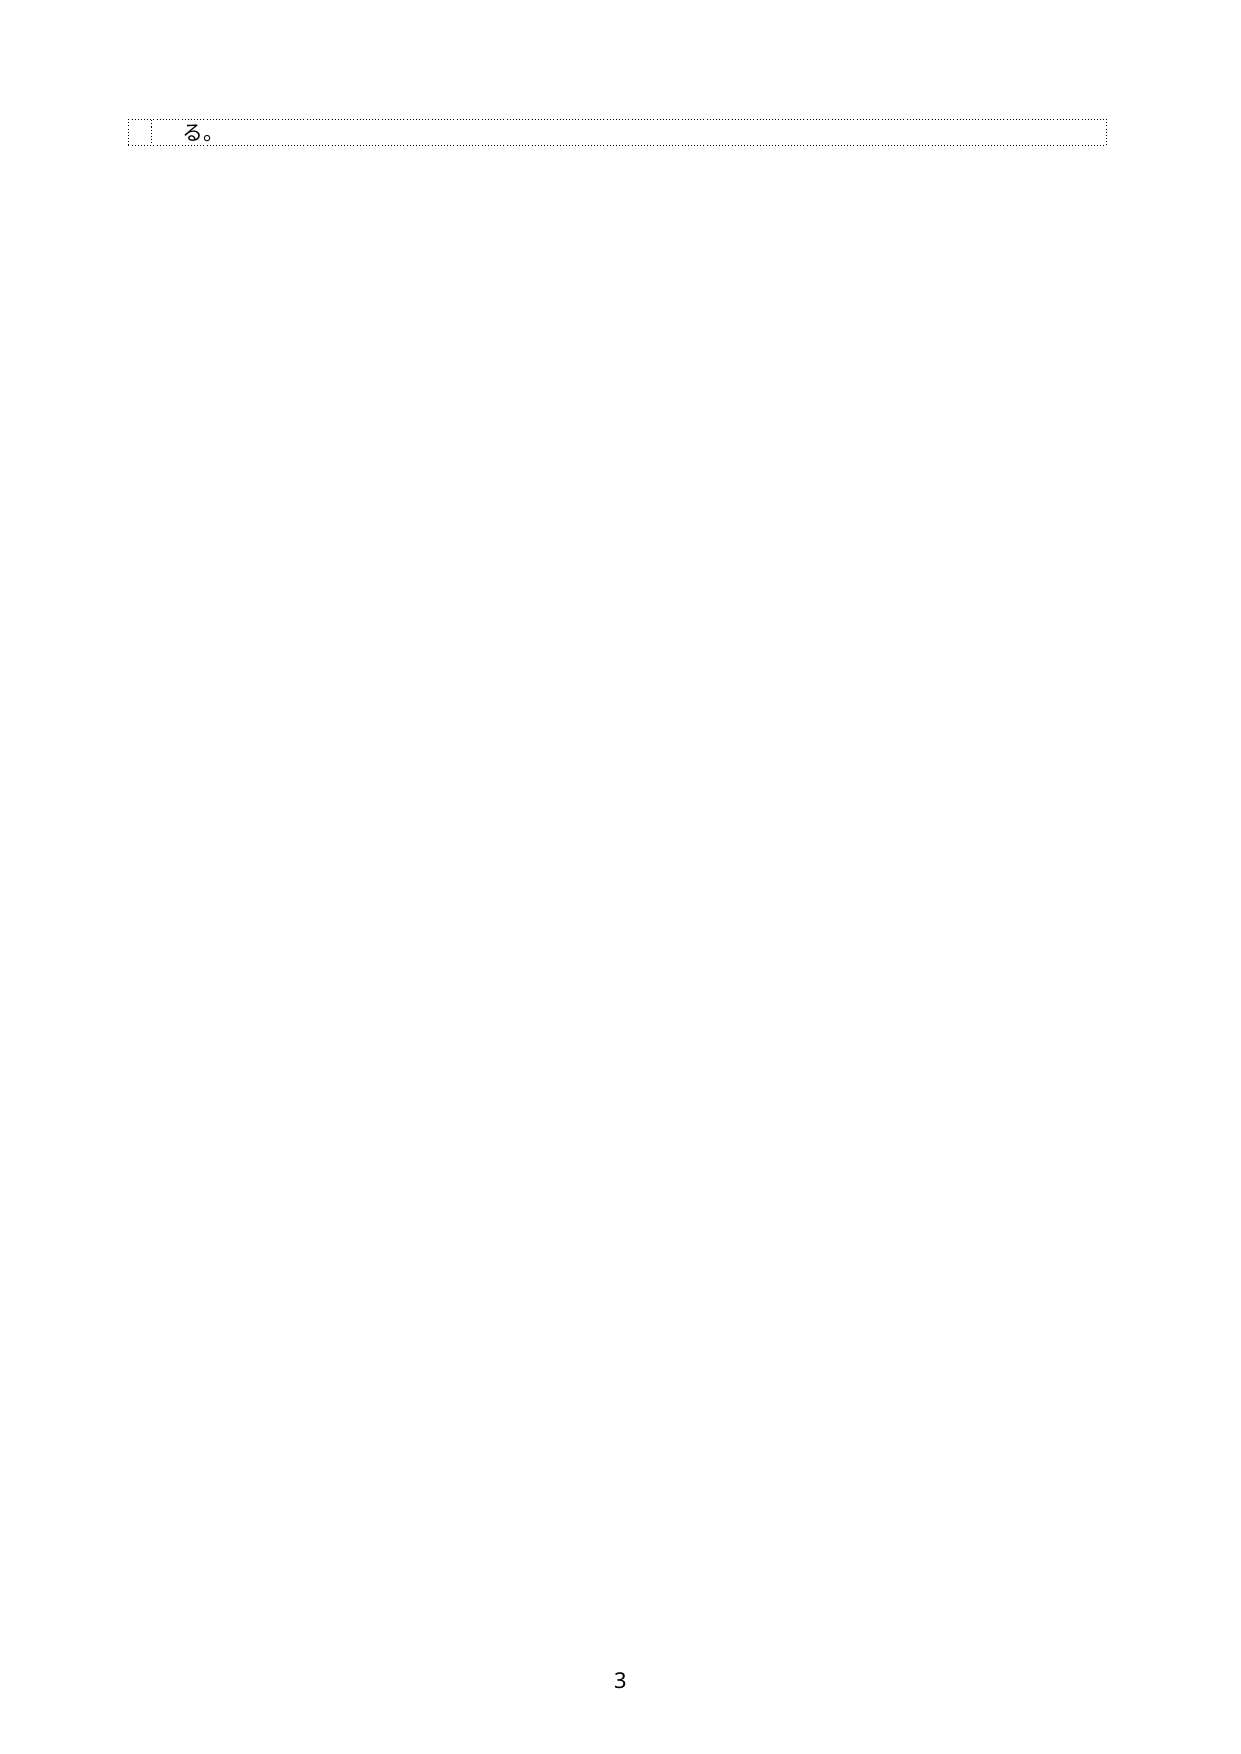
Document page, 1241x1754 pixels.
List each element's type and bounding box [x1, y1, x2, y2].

table_cell [129, 119, 152, 145]
table_cell [152, 119, 1106, 145]
